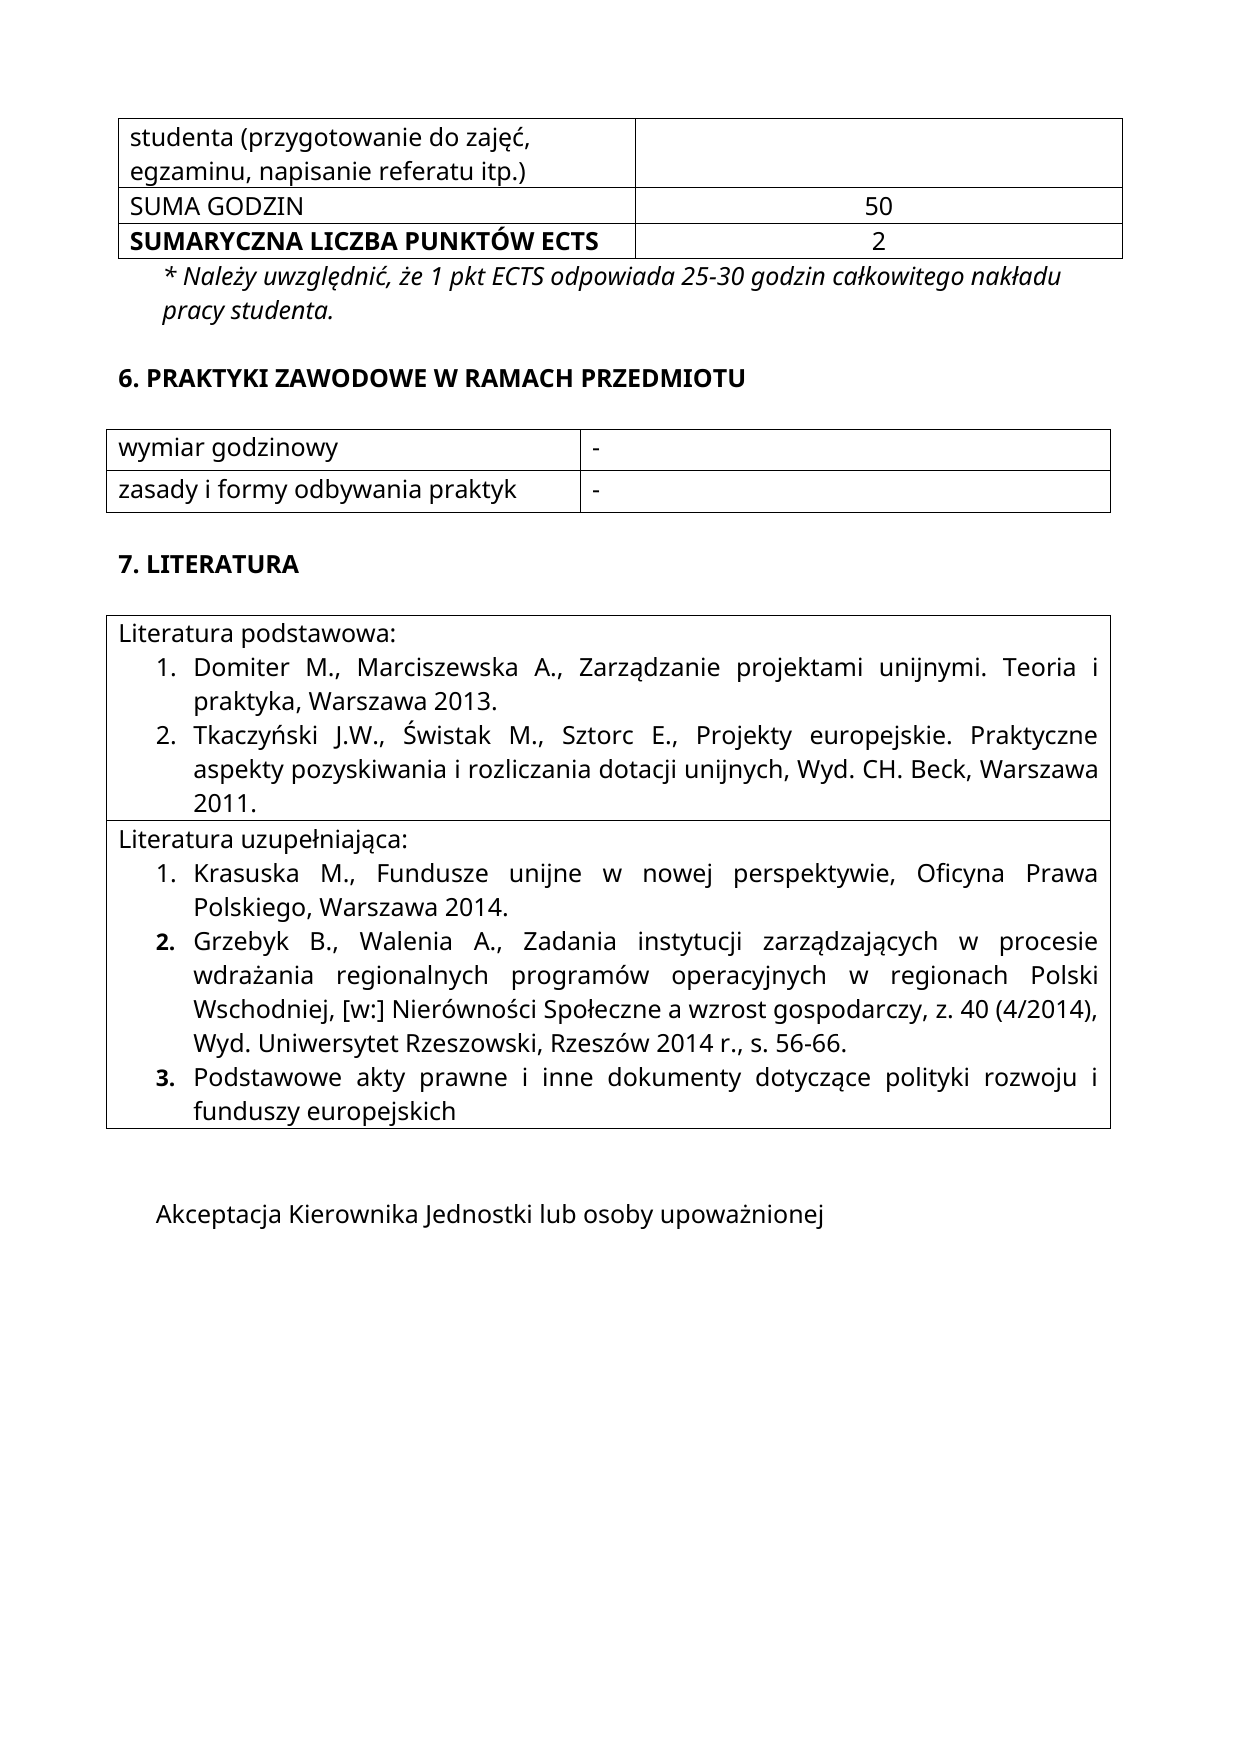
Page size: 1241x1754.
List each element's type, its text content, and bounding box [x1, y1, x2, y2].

text * Należy uwzględnić, że 1 pkt ECTS odpowiada 25-30 godzin całkowitego nakładu pracy studenta. [162, 259, 1122, 327]
table_cell 50 [636, 188, 1122, 222]
table_header Literatura podstawowa: Domiter M., Marciszewska A., Zarządzanie projektami unijnymi. Teoria i praktyka, Warszawa 2013. Tkaczyński J.W., Świstak M., Sztorc E., Projekty europejskie. Praktyczne aspekty pozyskiwania i rozliczania dotacji unijnych, Wyd. CH. Beck, Warszawa 2011. [107, 616, 1110, 820]
table_cell 2 [636, 224, 1122, 257]
table_cell Literatura uzupełniająca: Krasuska M., Fundusze unijne w nowej perspektywie, Oficyna Prawa Polskiego, Warszawa 2014. Grzebyk B., Walenia A., Zadania instytucji zarządzających w procesie wdrażania regionalnych programów operacyjnych w regionach Polski Wschodniej, [w:] Nierówności Społeczne a wzrost gospodarczy, z. 40 (4/2014), Wyd. Uniwersytet Rzeszowski, Rzeszów 2014 r., s. 56-66. Podstawowe akty prawne i inne dokumenty dotyczące polityki rozwoju i funduszy europejskich [107, 821, 1110, 1128]
text Akceptacja Kierownika Jednostki lub osoby upoważnionej [156, 1197, 1122, 1231]
table_cell - [581, 471, 1110, 512]
table_cell SUMA GODZIN [119, 188, 635, 222]
table_header - [581, 430, 1110, 470]
text 6. PRAKTYKI ZAWODOWE W RAMACH PRZEDMIOTU [118, 361, 1122, 395]
table_cell zasady i formy odbywania praktyk [107, 471, 580, 512]
table_header wymiar godzinowy [107, 430, 580, 470]
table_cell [119, 119, 635, 187]
table_cell 33 [636, 119, 1122, 187]
text 7. LITERATURA [118, 547, 1122, 581]
table_cell SUMARYCZNA LICZBA PUNKTÓW ECTS [119, 224, 635, 257]
